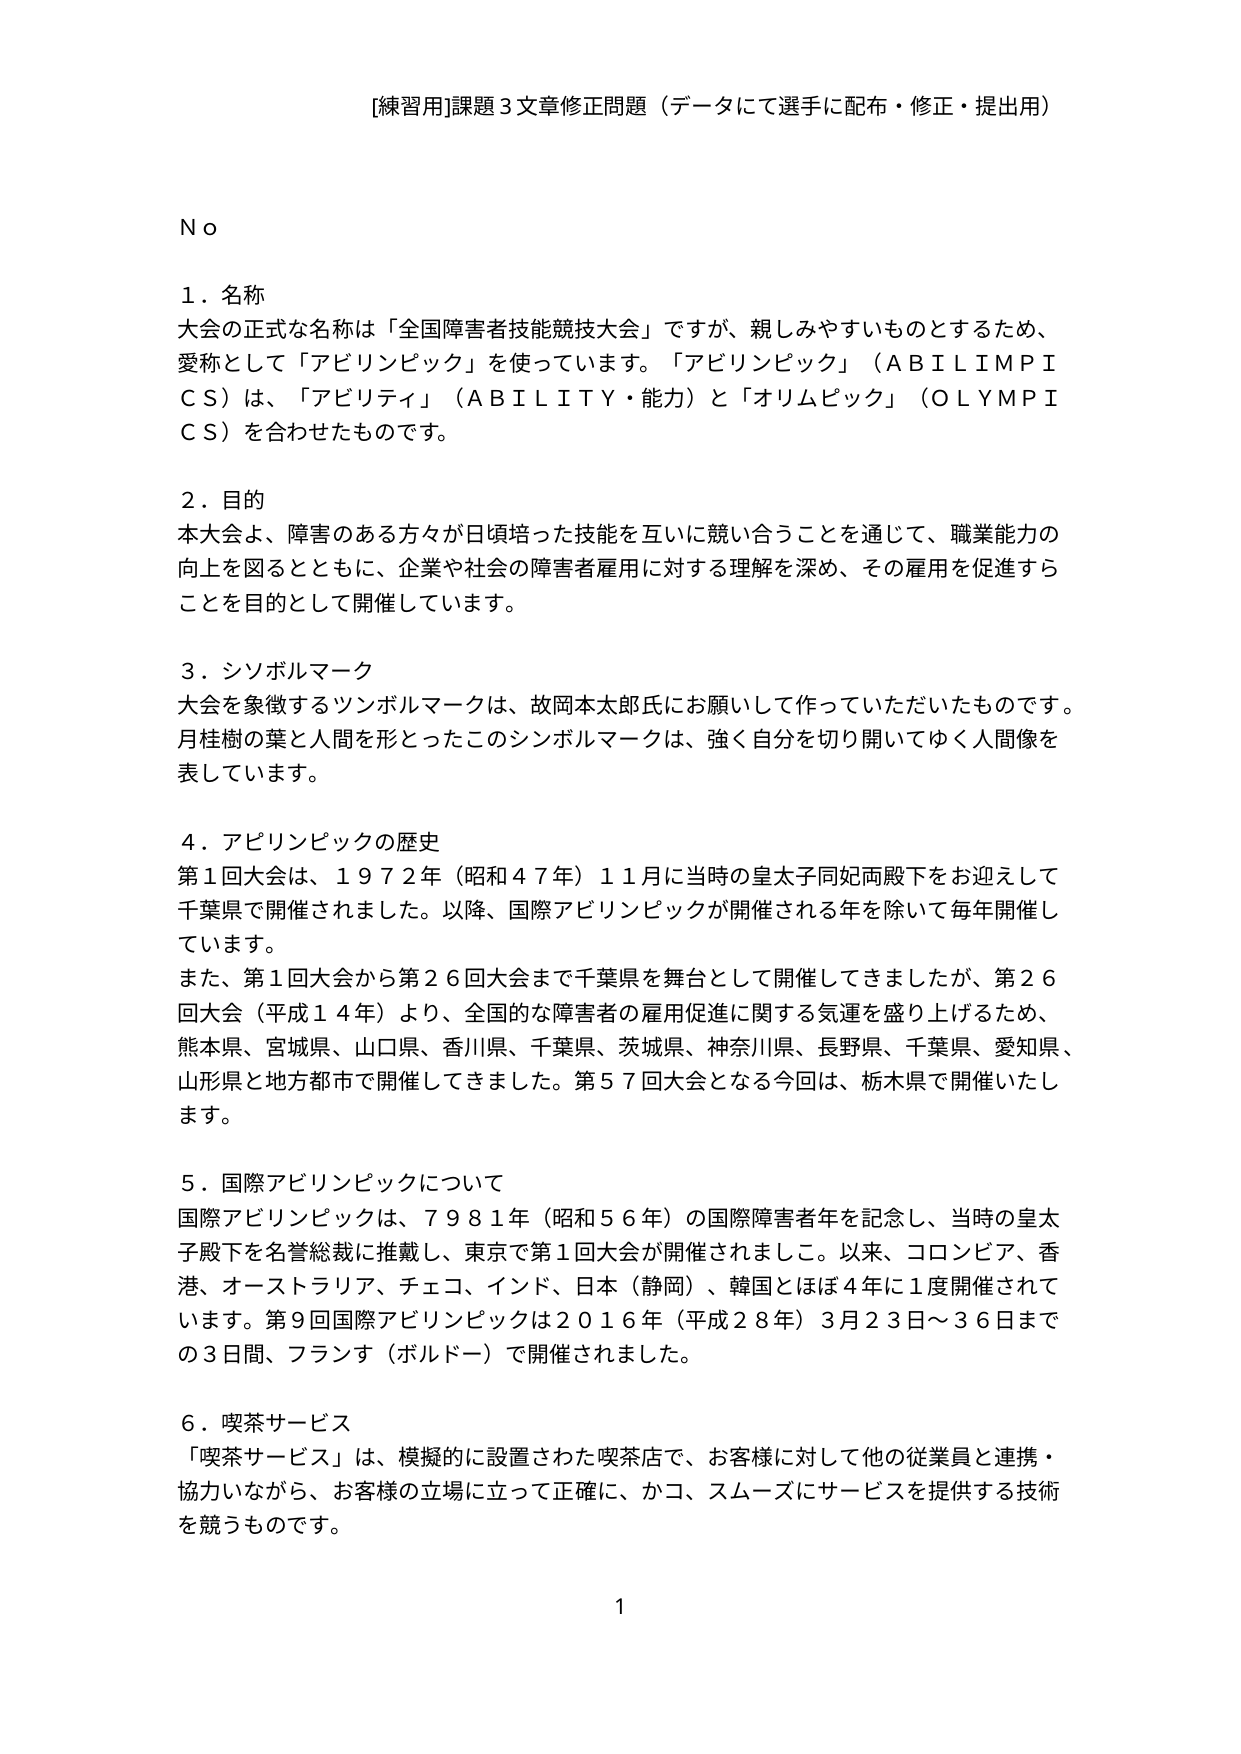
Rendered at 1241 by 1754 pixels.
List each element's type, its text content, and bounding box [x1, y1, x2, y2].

text 大会を象徴するツンボルマークは、故岡本太郎氏にお願いして作っていただいたものです。月桂樹の葉と人間を形とったこのシンボルマークは、強く自分を切り開いてゆく人間像を表しています。 [177, 687, 1063, 789]
text 本大会よ、障害のある方々が日頃培った技能を互いに競い合うことを通じて、職業能力の向上を図るとともに、企業や社会の障害者雇用に対する理解を深め、その雇用を促進すらことを目的として開催しています。 [177, 516, 1063, 618]
text ４．アピリンピックの歴史 [177, 823, 1063, 858]
text 第１回大会は、１９７２年（昭和４７年）１１月に当時の皇太子同妃両殿下をお迎えして千葉県で開催されました。以降、国際アビリンピックが開催される年を除いて毎年開催しています。 [177, 858, 1063, 960]
text ３．シソボルマーク [177, 653, 1063, 687]
text また、第１回大会から第２６回大会まで千葉県を舞台として開催してきましたが、第２６回大会（平成１４年）より、全国的な障害者の雇用促進に関する気運を盛り上げるため、熊本県、宮城県、山口県、香川県、千葉県、茨城県、神奈川県、長野県、千葉県、愛知県、山形県と地方都市で開催してきました。第５７回大会となる今回は、栃木県で開催いたします。 [177, 960, 1063, 1131]
text １．名称 [177, 277, 1063, 311]
text 「喫茶サービス」は、模擬的に設置さわた喫茶店で、お客様に対して他の従業員と連携・協力いながら、お客様の立場に立って正確に、かコ、スムーズにサービスを提供する技術を競うものです。 [177, 1438, 1063, 1541]
text Ｎｏ [177, 208, 1063, 243]
text ５．国際アビリンピックについて [177, 1165, 1063, 1199]
text 大会の正式な名称は「全国障害者技能競技大会」ですが、親しみやすいものとするため、愛称として「アビリンピック」を使っています。「アビリンピック」（ＡＢＩＬＩＭＰＩＣＳ）は、「アビリティ」（ＡＢＩＬＩＴＹ・能力）と「オリムピック」（ＯＬＹＭＰＩＣＳ）を合わせたものです。 [177, 311, 1063, 448]
text 国際アビリンピックは、７９８１年（昭和５６年）の国際障害者年を記念し、当時の皇太子殿下を名誉総裁に推戴し、東京で第１回大会が開催されましこ。以来、コロンビア、香港、オーストラリア、チェコ、インド、日本（静岡）、韓国とほぼ４年に１度開催されています。第９回国際アビリンピックは２０１６年（平成２８年）３月２３日～３６日までの３日間、フランす（ボルドー）で開催されました。 [177, 1199, 1063, 1370]
text ２．目的 [177, 482, 1063, 516]
text ６．喫茶サービス [177, 1404, 1063, 1438]
